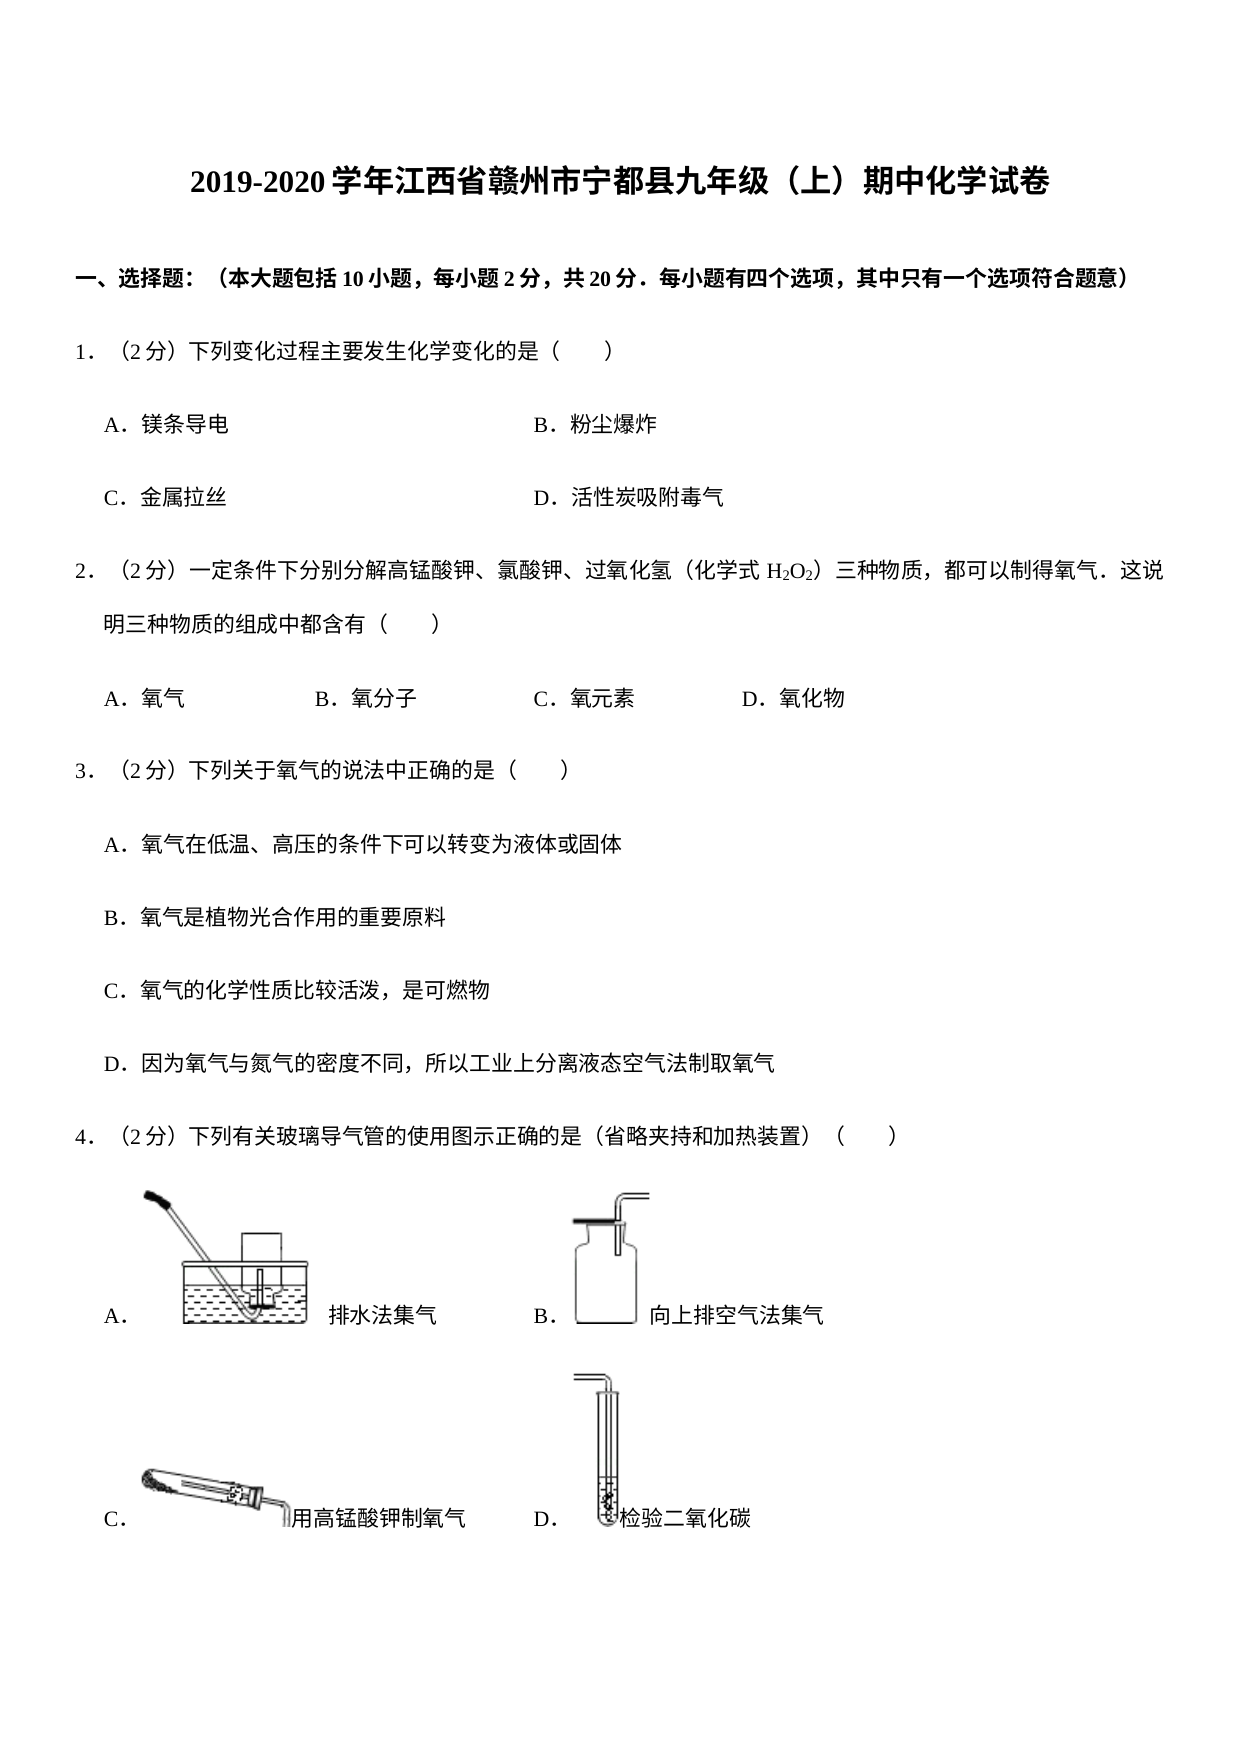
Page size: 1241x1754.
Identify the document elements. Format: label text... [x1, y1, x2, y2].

text A．镁条导电 B．粉尘爆炸 [75, 405, 1165, 441]
picture [569, 1191, 650, 1324]
text 2019-2020学年江西省赣州市宁都县九年级（上）期中化学试卷 [75, 142, 1165, 215]
text C．氧气的化学性质比较活泼，是可燃物 [75, 970, 1165, 1007]
text A．氧气在低温、高压的条件下可以转变为液体或固体 [75, 824, 1165, 861]
text 4．（2分）下列有关玻璃导气管的使用图示正确的是（省略夹持和加热装置）（ ） [75, 1116, 1165, 1153]
text C．金属拉丝 D．活性炭吸附毒气 [75, 478, 1165, 514]
text C．用高锰酸钾制氧气 D．检验二氧化碳 [75, 1371, 1165, 1553]
text 3．（2分）下列关于氧气的说法中正确的是（ ） [75, 751, 1165, 788]
text A．氧气 B．氧分子 C．氧元素 D．氧化物 [75, 678, 1165, 714]
text 1．（2分）下列变化过程主要发生化学变化的是（ ） [75, 332, 1165, 368]
text 2．（2分）一定条件下分别分解高锰酸钾、氯酸钾、过氧化氢（化学式H2O2）三种物质，都可以制得氧气．这说明三种物质的组成中都含有（ ） [75, 551, 1165, 642]
text B．氧气是植物光合作用的重要原料 [75, 897, 1165, 934]
text 一、选择题：（本大题包括10小题，每小题2分，共20分．每小题有四个选项，其中只有一个选项符合题意） [75, 259, 1165, 295]
text D．因为氧气与氮气的密度不同，所以工业上分离液态空气法制取氧气 [75, 1043, 1165, 1080]
picture [571, 1371, 620, 1527]
picture [141, 1189, 309, 1324]
text A． 排水法集气 B．向上排空气法集气 [75, 1189, 1165, 1335]
picture [140, 1466, 292, 1527]
